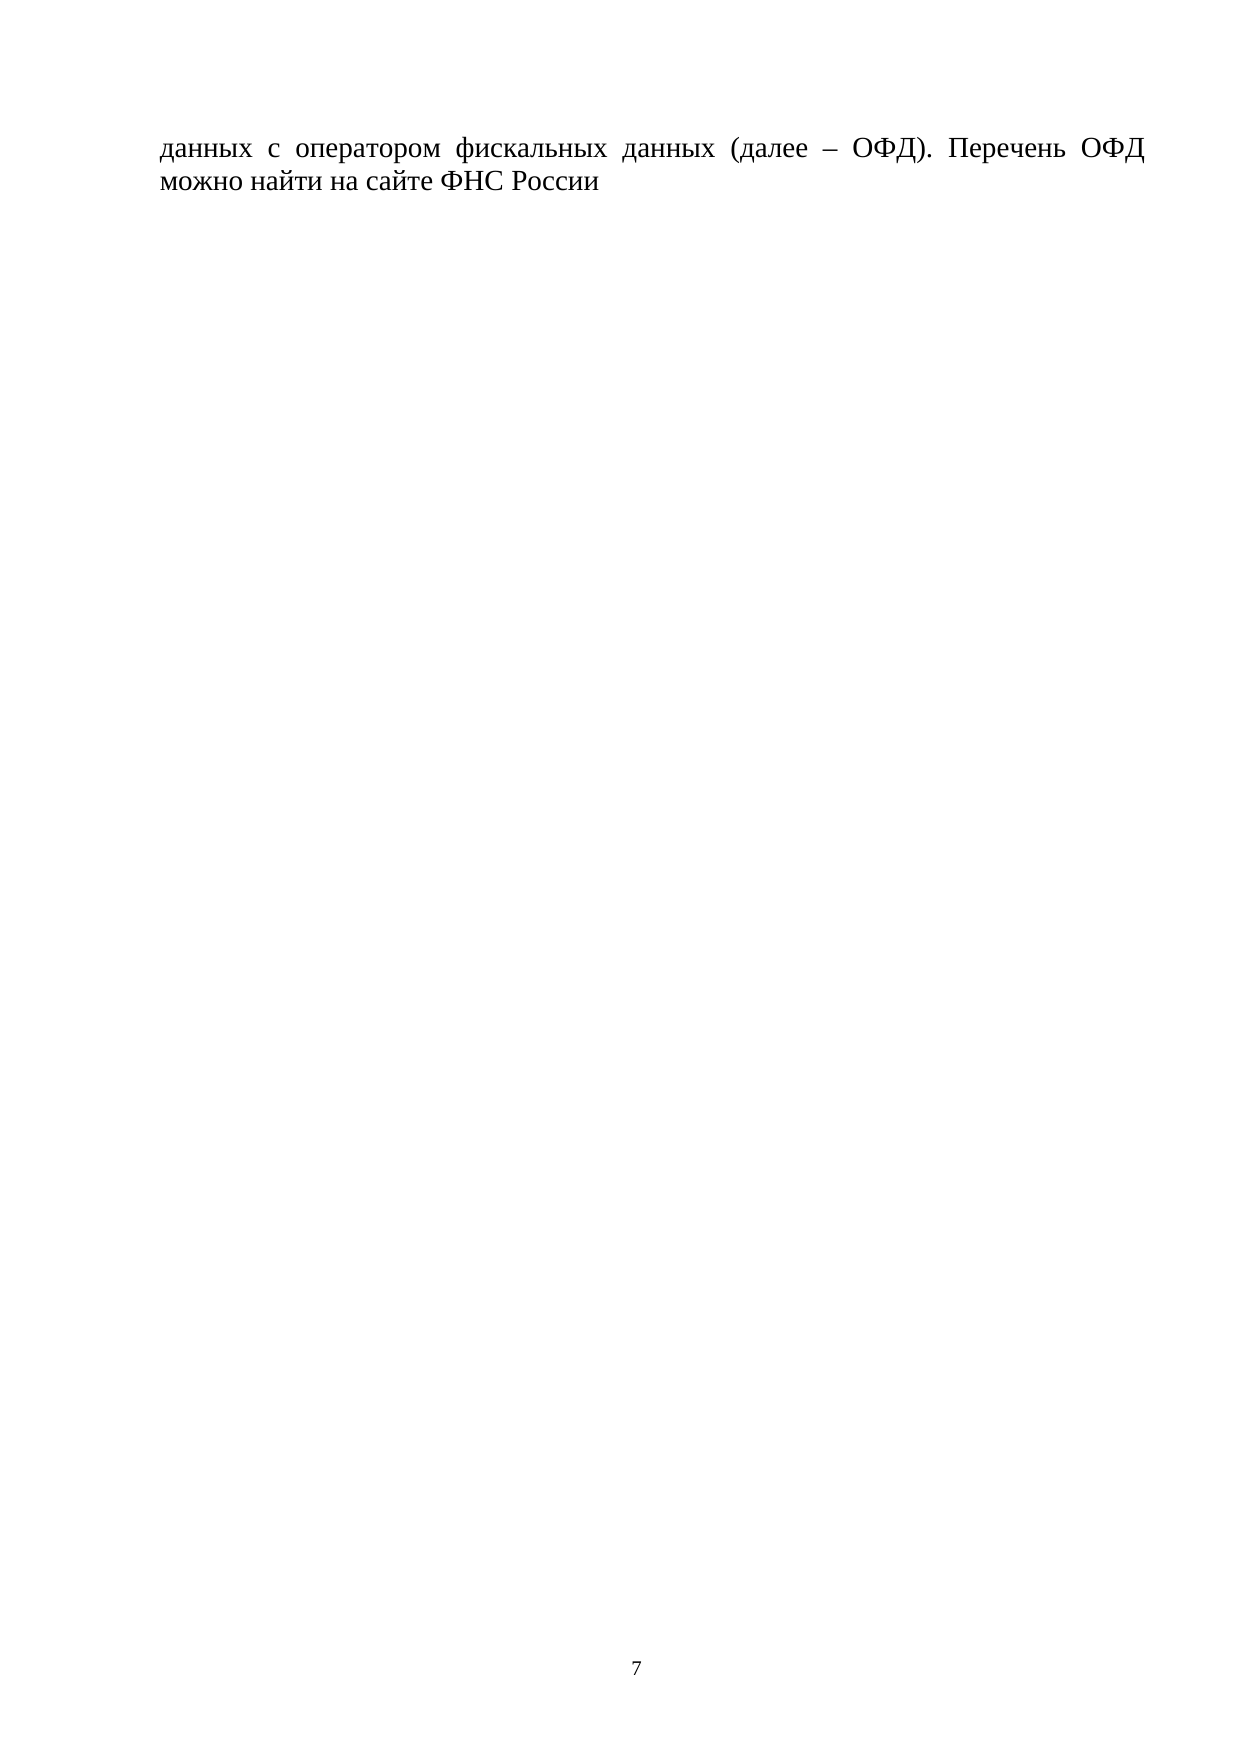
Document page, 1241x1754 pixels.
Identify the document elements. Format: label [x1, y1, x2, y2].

text [159, 130, 1146, 197]
